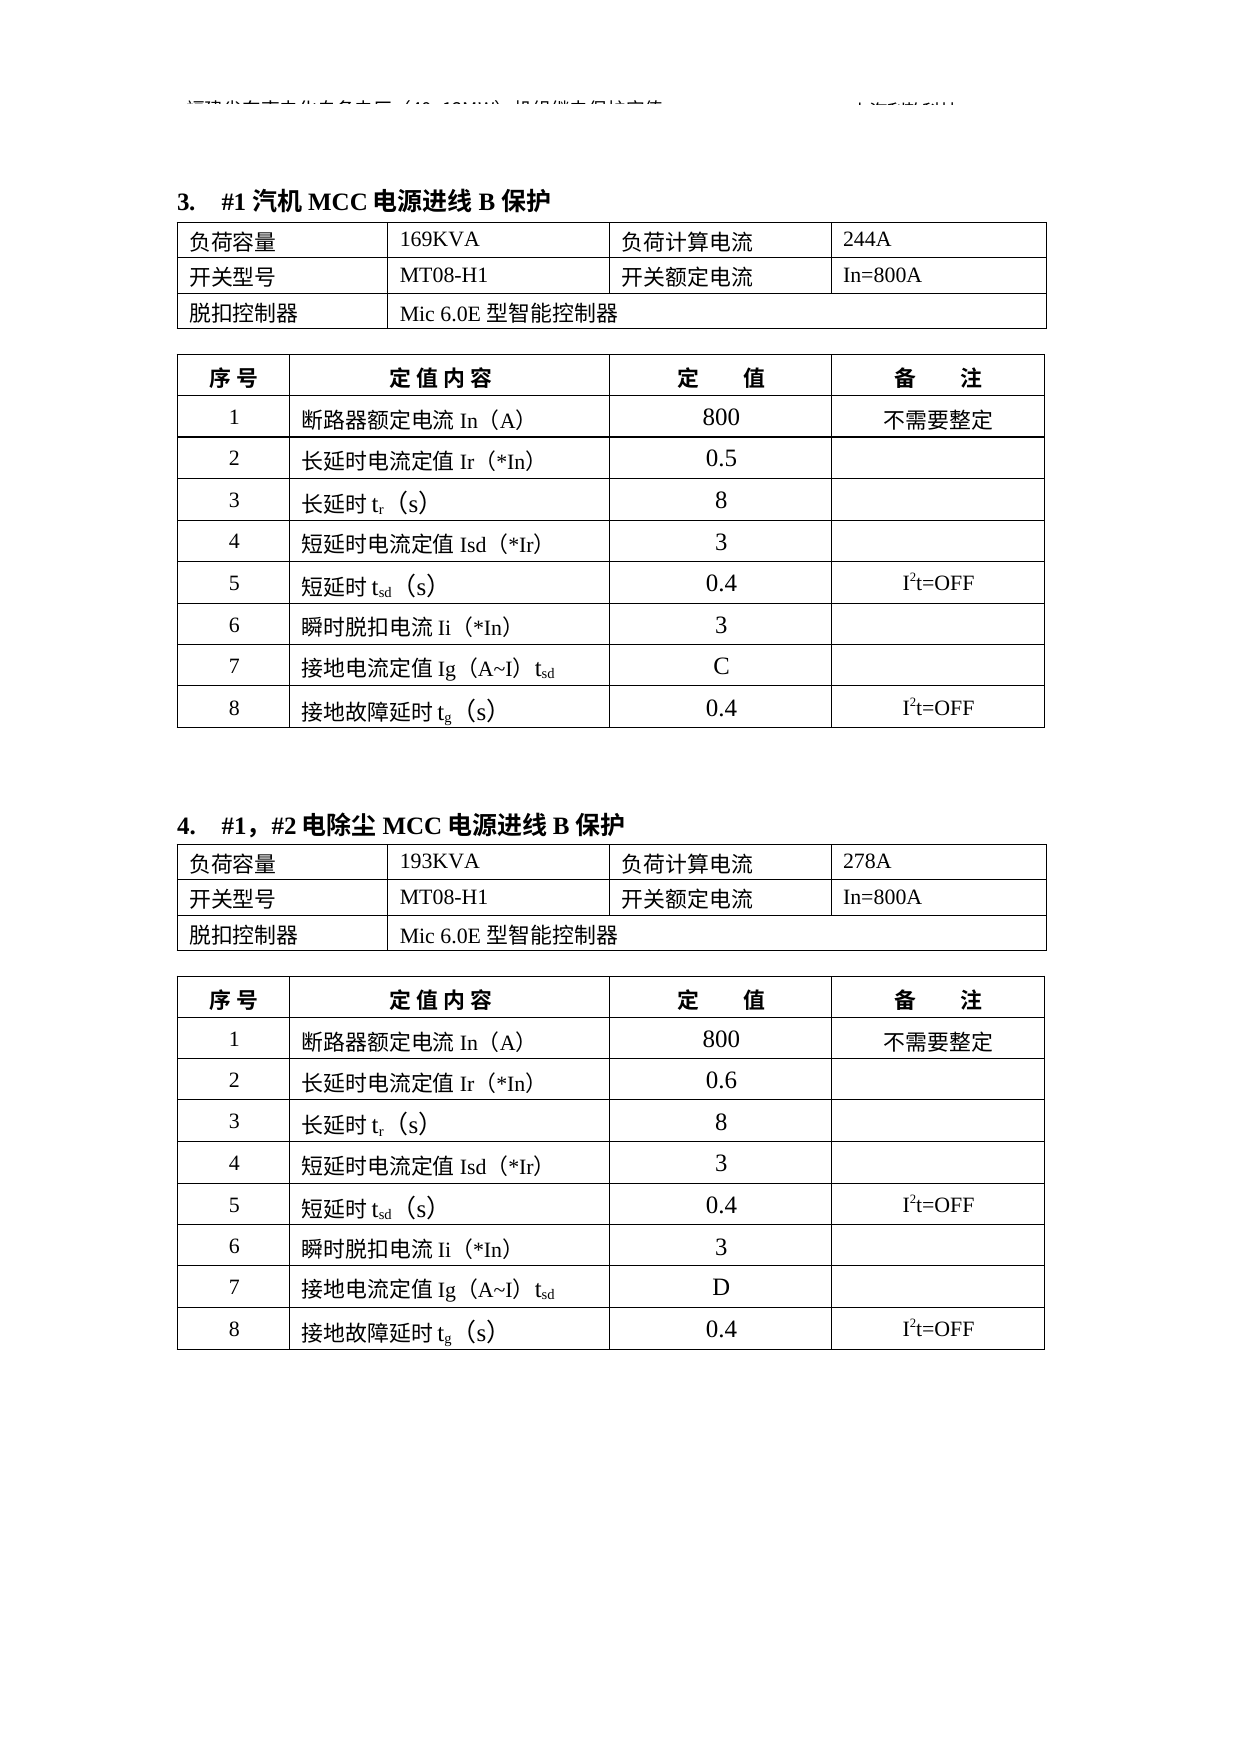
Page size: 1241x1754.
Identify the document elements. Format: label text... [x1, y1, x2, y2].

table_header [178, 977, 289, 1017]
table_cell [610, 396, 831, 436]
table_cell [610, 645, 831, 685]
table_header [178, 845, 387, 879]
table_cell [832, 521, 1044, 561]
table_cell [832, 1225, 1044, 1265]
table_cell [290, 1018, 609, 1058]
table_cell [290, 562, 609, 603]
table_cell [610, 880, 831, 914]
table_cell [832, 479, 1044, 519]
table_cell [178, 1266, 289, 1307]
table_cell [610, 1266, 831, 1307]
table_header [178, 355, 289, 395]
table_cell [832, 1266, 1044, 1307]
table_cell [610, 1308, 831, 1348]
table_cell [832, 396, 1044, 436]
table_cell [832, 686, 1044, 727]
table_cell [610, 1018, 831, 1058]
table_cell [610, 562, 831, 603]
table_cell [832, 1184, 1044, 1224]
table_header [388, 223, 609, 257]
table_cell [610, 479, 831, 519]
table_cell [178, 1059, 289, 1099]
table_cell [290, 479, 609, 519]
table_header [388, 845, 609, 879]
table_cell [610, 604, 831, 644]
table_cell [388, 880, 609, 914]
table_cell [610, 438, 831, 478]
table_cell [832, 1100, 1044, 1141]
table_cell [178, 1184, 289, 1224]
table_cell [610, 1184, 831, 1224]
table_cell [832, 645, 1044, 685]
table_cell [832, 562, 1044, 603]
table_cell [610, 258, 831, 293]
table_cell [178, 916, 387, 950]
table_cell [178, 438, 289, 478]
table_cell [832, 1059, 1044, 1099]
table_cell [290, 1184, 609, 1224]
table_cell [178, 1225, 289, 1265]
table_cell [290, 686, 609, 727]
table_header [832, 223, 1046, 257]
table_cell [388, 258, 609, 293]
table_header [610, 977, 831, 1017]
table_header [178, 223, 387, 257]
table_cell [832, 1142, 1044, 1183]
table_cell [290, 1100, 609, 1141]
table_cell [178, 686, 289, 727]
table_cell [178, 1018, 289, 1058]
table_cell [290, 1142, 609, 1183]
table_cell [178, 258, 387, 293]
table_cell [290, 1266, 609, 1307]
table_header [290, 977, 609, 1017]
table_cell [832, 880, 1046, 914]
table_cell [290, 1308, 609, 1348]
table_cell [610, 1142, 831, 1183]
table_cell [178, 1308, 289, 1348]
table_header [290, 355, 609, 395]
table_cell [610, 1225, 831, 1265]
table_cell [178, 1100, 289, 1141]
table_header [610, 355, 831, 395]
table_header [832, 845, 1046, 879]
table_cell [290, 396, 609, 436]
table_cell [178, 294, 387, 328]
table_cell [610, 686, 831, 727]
list #1 汽机 MCC电源进线 B 保护 [177, 174, 1088, 219]
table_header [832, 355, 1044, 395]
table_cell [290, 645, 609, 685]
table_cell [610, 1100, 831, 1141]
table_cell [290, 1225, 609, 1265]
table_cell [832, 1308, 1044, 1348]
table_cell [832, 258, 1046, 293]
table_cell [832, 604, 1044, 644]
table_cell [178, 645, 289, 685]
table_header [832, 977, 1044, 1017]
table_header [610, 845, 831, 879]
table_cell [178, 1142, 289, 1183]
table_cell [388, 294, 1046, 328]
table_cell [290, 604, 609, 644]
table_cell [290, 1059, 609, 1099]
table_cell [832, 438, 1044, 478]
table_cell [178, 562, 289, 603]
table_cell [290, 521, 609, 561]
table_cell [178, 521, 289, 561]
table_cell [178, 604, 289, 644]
list #1，#2电除尘 MCC电源进线 B 保护 [177, 805, 1088, 841]
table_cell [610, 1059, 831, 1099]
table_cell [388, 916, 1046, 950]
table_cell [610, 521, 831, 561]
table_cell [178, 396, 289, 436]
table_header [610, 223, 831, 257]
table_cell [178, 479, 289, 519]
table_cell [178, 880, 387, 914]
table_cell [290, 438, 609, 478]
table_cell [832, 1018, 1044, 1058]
